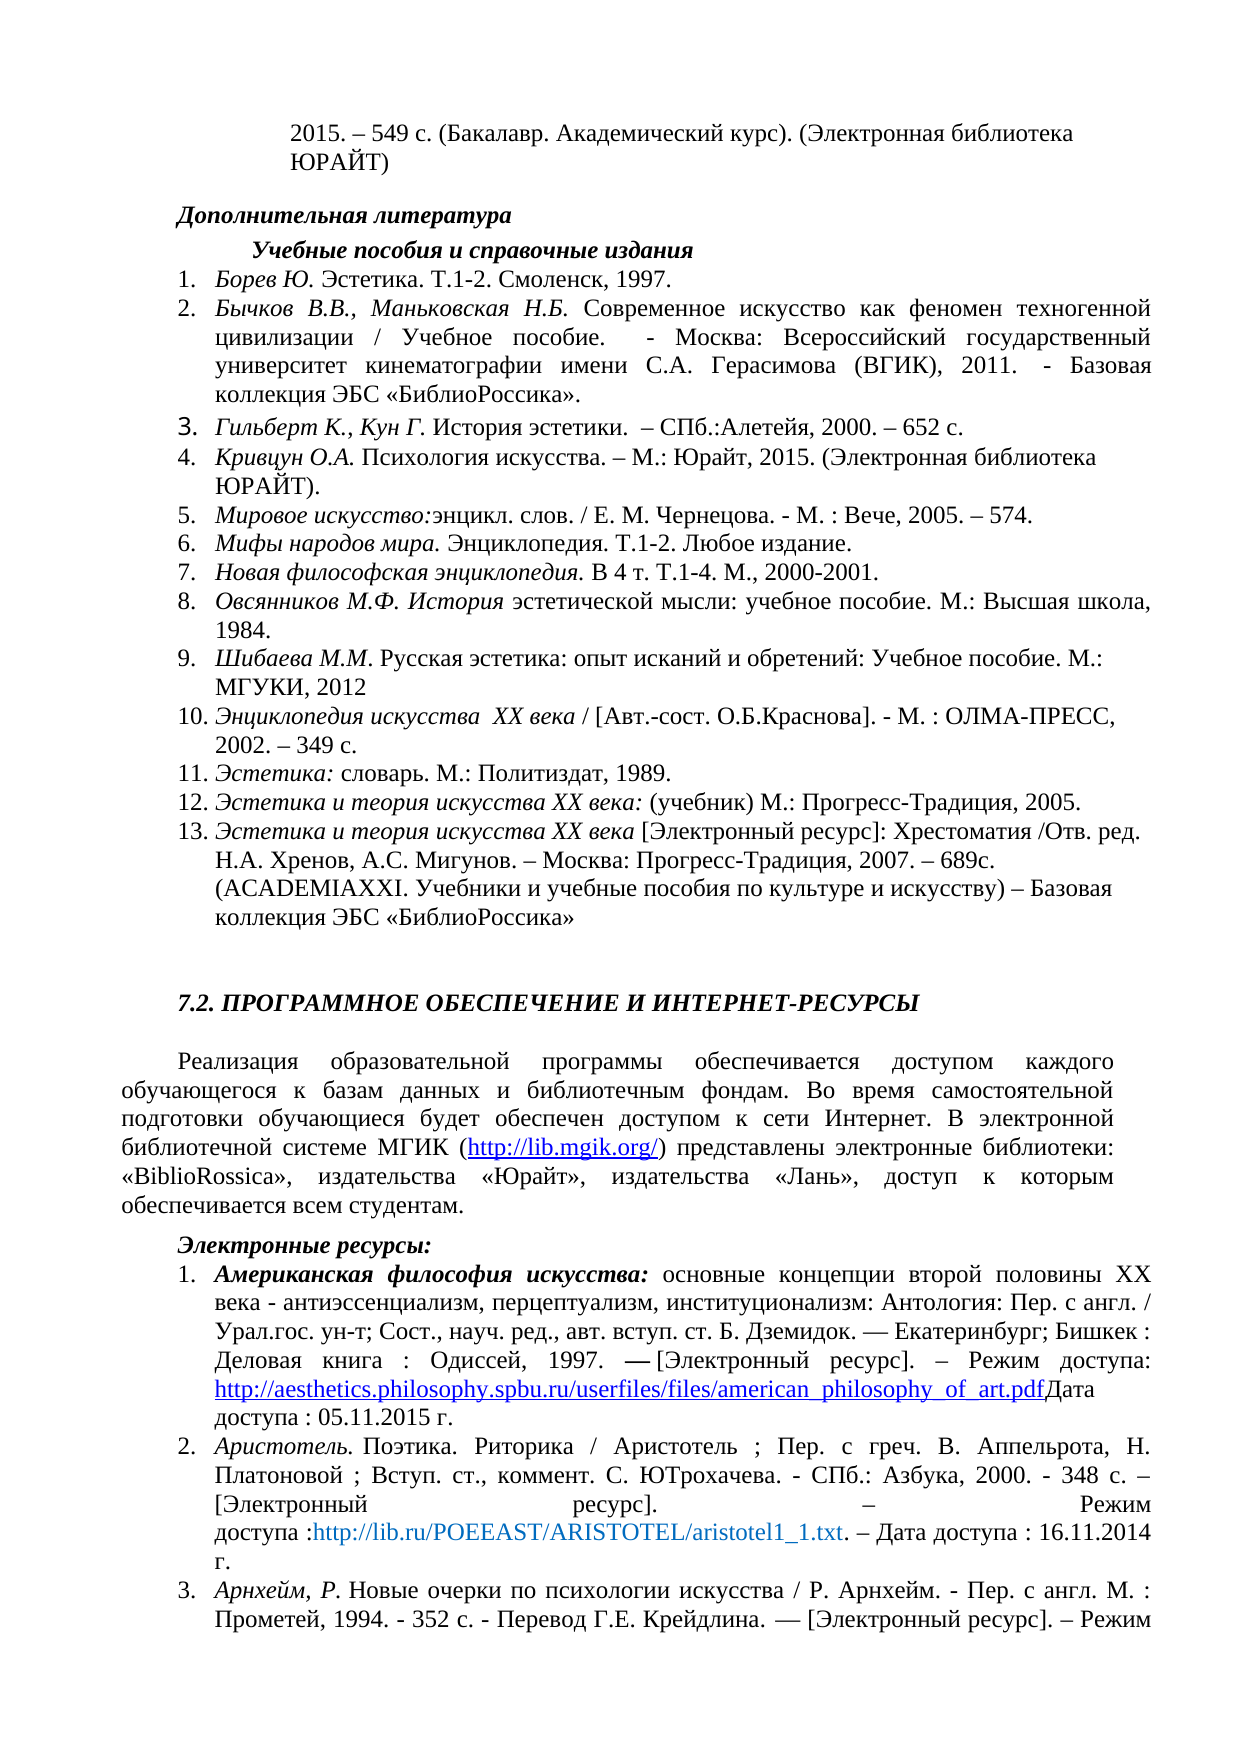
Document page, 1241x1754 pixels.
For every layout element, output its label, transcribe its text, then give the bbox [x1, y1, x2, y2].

list Гильберт К., Кун Г. История эстетики. – СПб.:Алетейя, 2000. – 652 с. [177, 408, 1152, 442]
text Электронные ресурсы: [177, 1218, 1152, 1259]
list Аристотель. Поэтика. Риторика / Аристотель ; Пер. с греч. В. Аппельрота, Н. Платоновой ; Вступ. ст., коммент. С. ЮТрохачева. - СПб.: Азбука, 2000. - 348 с. – [Электронный ресурс]. – Режим доступа :http://lib.ru/POEEAST/ARISTOTEL/aristotel1_1.txt. – Дата доступа : 16.11.2014 г. [177, 1431, 1152, 1575]
list Борев Ю. Эстетика. Т.1-2. Смоленск, 1997. [177, 264, 1152, 293]
list Бычков В.В., Маньковская Н.Б. Современное искусство как феномен техногенной цивилизации / Учебное пособие. - Москва: Всероссийский государственный университет кинематографии имени С.А. Герасимова (ВГИК), 2011. - Базовая коллекция ЭБС «БиблиоРоссика». [177, 293, 1152, 408]
text Реализация образовательной программы обеспечивается доступом каждого обучающегося к базам данных и библиотечным фондам. Во время самостоятельной подготовки обучающиеся будет обеспечен доступом к сети Интернет. В электронной библиотечной системе МГИК (http://lib.mgik.org/) представлены электронные библиотеки: «BiblioRossica», издательства «Юрайт», издательства «Лань», доступ к которым обеспечивается всем студентам. [121, 1046, 1115, 1218]
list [252, 118, 1152, 176]
list Мифы народов мира. Энциклопедия. Т.1-2. Любое издание. [177, 528, 1152, 557]
text Учебные пособия и справочные издания [251, 236, 1152, 264]
list Энциклопедия искусства ХХ века / [Авт.-сост. О.Б.Краснова]. - М. : ОЛМА-ПРЕСС, 2002. – 349 с. [177, 701, 1152, 758]
text Дополнительная литература [177, 201, 1152, 229]
list Американская философия искусства: основные концепции второй половины XX века - антиэссенциализм, перцептуализм, институционализм: Антология: Пер. с англ. / Урал.гос. ун-т; Сост., науч. ред., авт. вступ. ст. Б. Дземидок. — Екатеринбург; Бишкек : Деловая книга : Одиссей, 1997. — [Электронный ресурс]. – Режим доступа: http://aesthetics.philosophy.spbu.ru/userfiles/files/american_philosophy_of_art.pdfДата доступа : 05.11.2015 г. [177, 1259, 1152, 1431]
list Овсянников М.Ф. История эстетической мысли: учебное пособие. М.: Высшая школа, 1984. [177, 586, 1152, 643]
list Эстетика: словарь. М.: Политиздат, 1989. [177, 758, 1152, 787]
list Шибаева М.М. Русская эстетика: опыт исканий и обретений: Учебное пособие. М.: МГУКИ, 2012 [177, 643, 1152, 701]
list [177, 1575, 1152, 1632]
list Мировое искусство:энцикл. слов. / Е. М. Чернецова. - М. : Вече, 2005. – 574. [177, 500, 1152, 528]
text 7.2. ПРОГРАММНОЕ ОБЕСПЕЧЕНИЕ И ИНТЕРНЕТ-РЕСУРСЫ [121, 988, 1115, 1017]
list Эстетика и теория искусства XX века: (учебник) М.: Прогресс-Традиция, 2005. [177, 787, 1152, 816]
list Кривцун О.А. Психология искусства. – М.: Юрайт, 2015. (Электронная библиотека ЮРАЙТ). [177, 442, 1152, 500]
list Новая философская энциклопедия. В 4 т. Т.1-4. М., 2000-2001. [177, 557, 1152, 586]
list Эстетика и теория искусства ХХ века [Электронный ресурс]: Хрестоматия /Отв. ред. Н.А. Хренов, А.С. Мигунов. – Москва: Прогресс-Традиция, 2007. – 689с. (ACADEMIAXXI. Учебники и учебные пособия по культуре и искусству) – Базовая коллекция ЭБС «БиблиоРоссика» [177, 816, 1152, 931]
